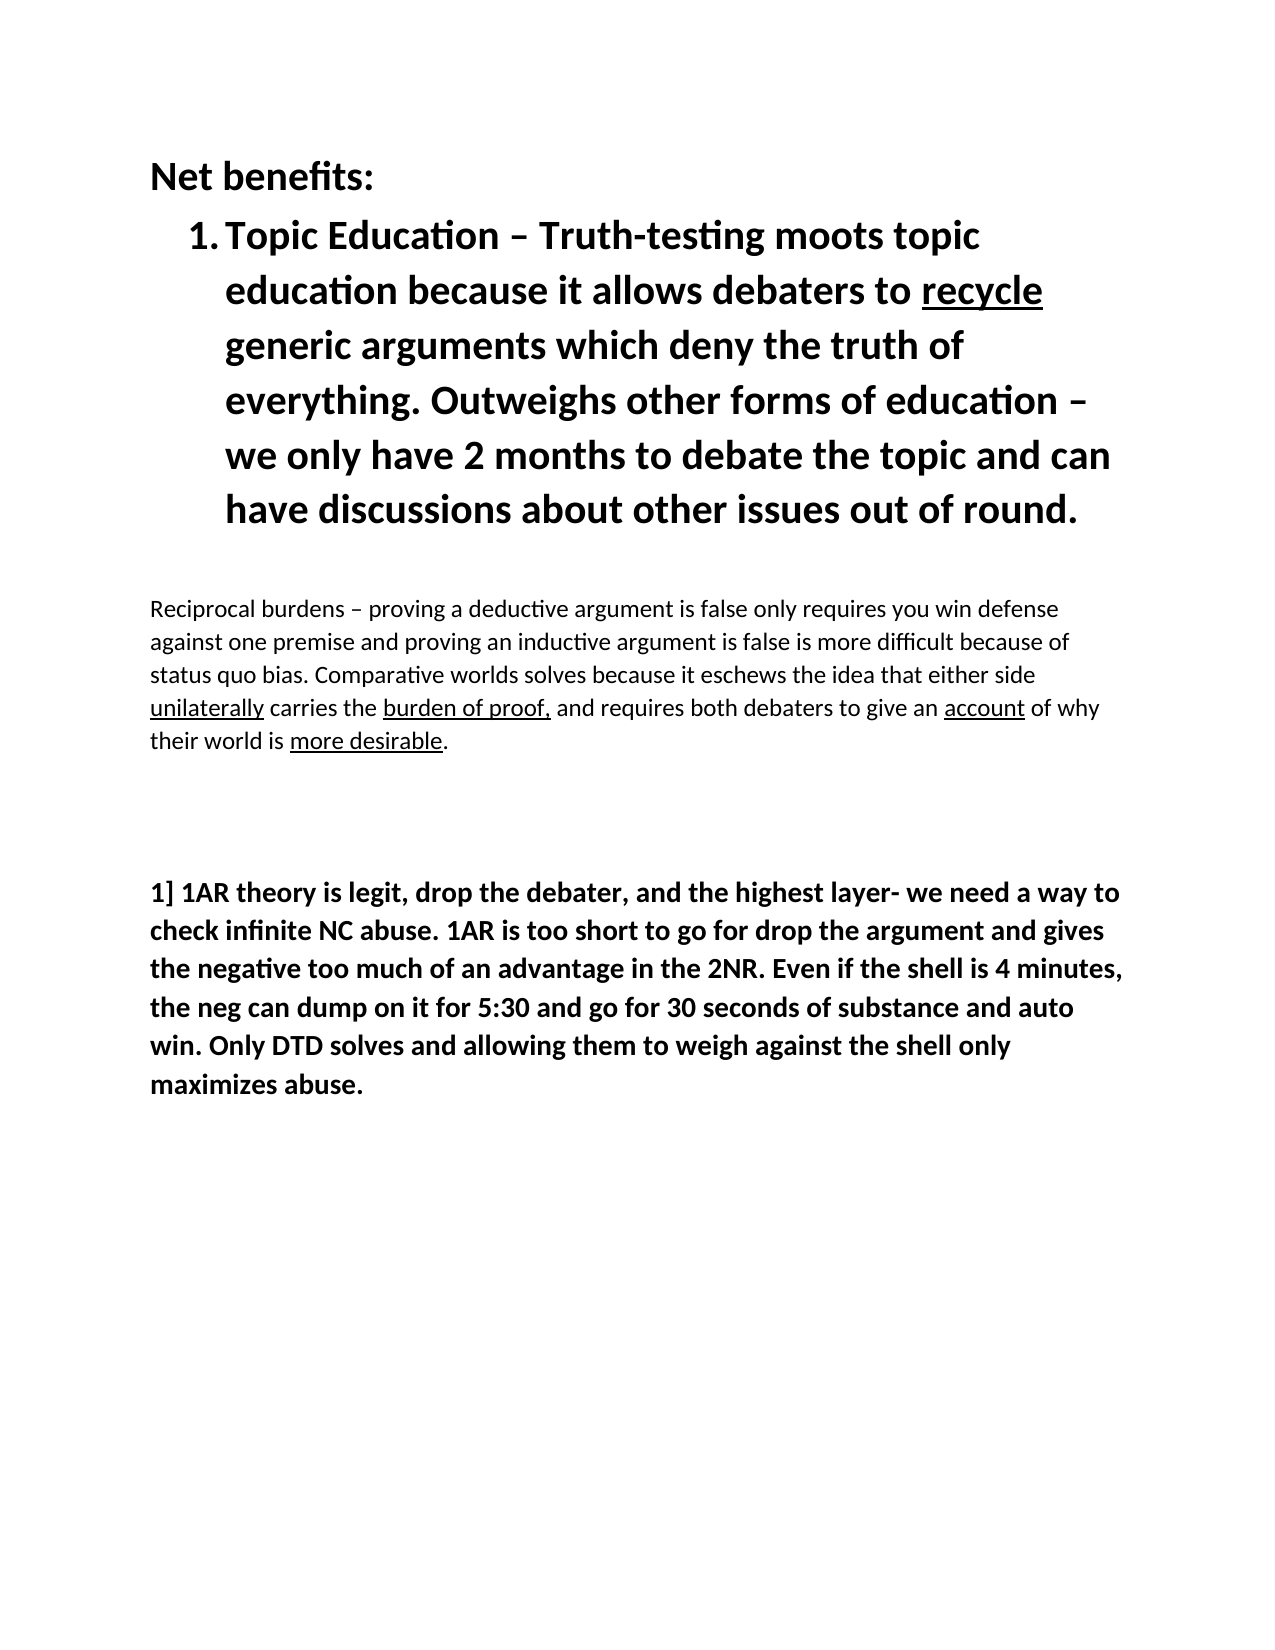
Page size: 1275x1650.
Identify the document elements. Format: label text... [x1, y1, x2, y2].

subtitle Net benefits: [150, 150, 1125, 201]
text Reciprocal burdens – proving a deductive argument is false only requires you win defense against one premise and proving an inductive argument is false is more difficult because of status quo bias. Comparative worlds solves because it eschews the idea that either side unilaterally carries the burden of proof, and requires both debaters to give an account of why their world is more desirable. [150, 593, 1125, 756]
subtitle 1] 1AR theory is legit, drop the debater, and the highest layer- we need a way to check infinite NC abuse. 1AR is too short to go for drop the argument and gives the negative too much of an advantage in the 2NR. Even if the shell is 4 minutes, the neg can dump on it for 5:30 and go for 30 seconds of substance and auto win. Only DTD solves and allowing them to weigh against the shell only maximizes abuse. [150, 874, 1125, 1102]
subtitle Topic Education – Truth-testing moots topic education because it allows debaters to recycle generic arguments which deny the truth of everything. Outweighs other forms of education – we only have 2 months to debate the topic and can have discussions about other issues out of round. [187, 209, 1125, 589]
